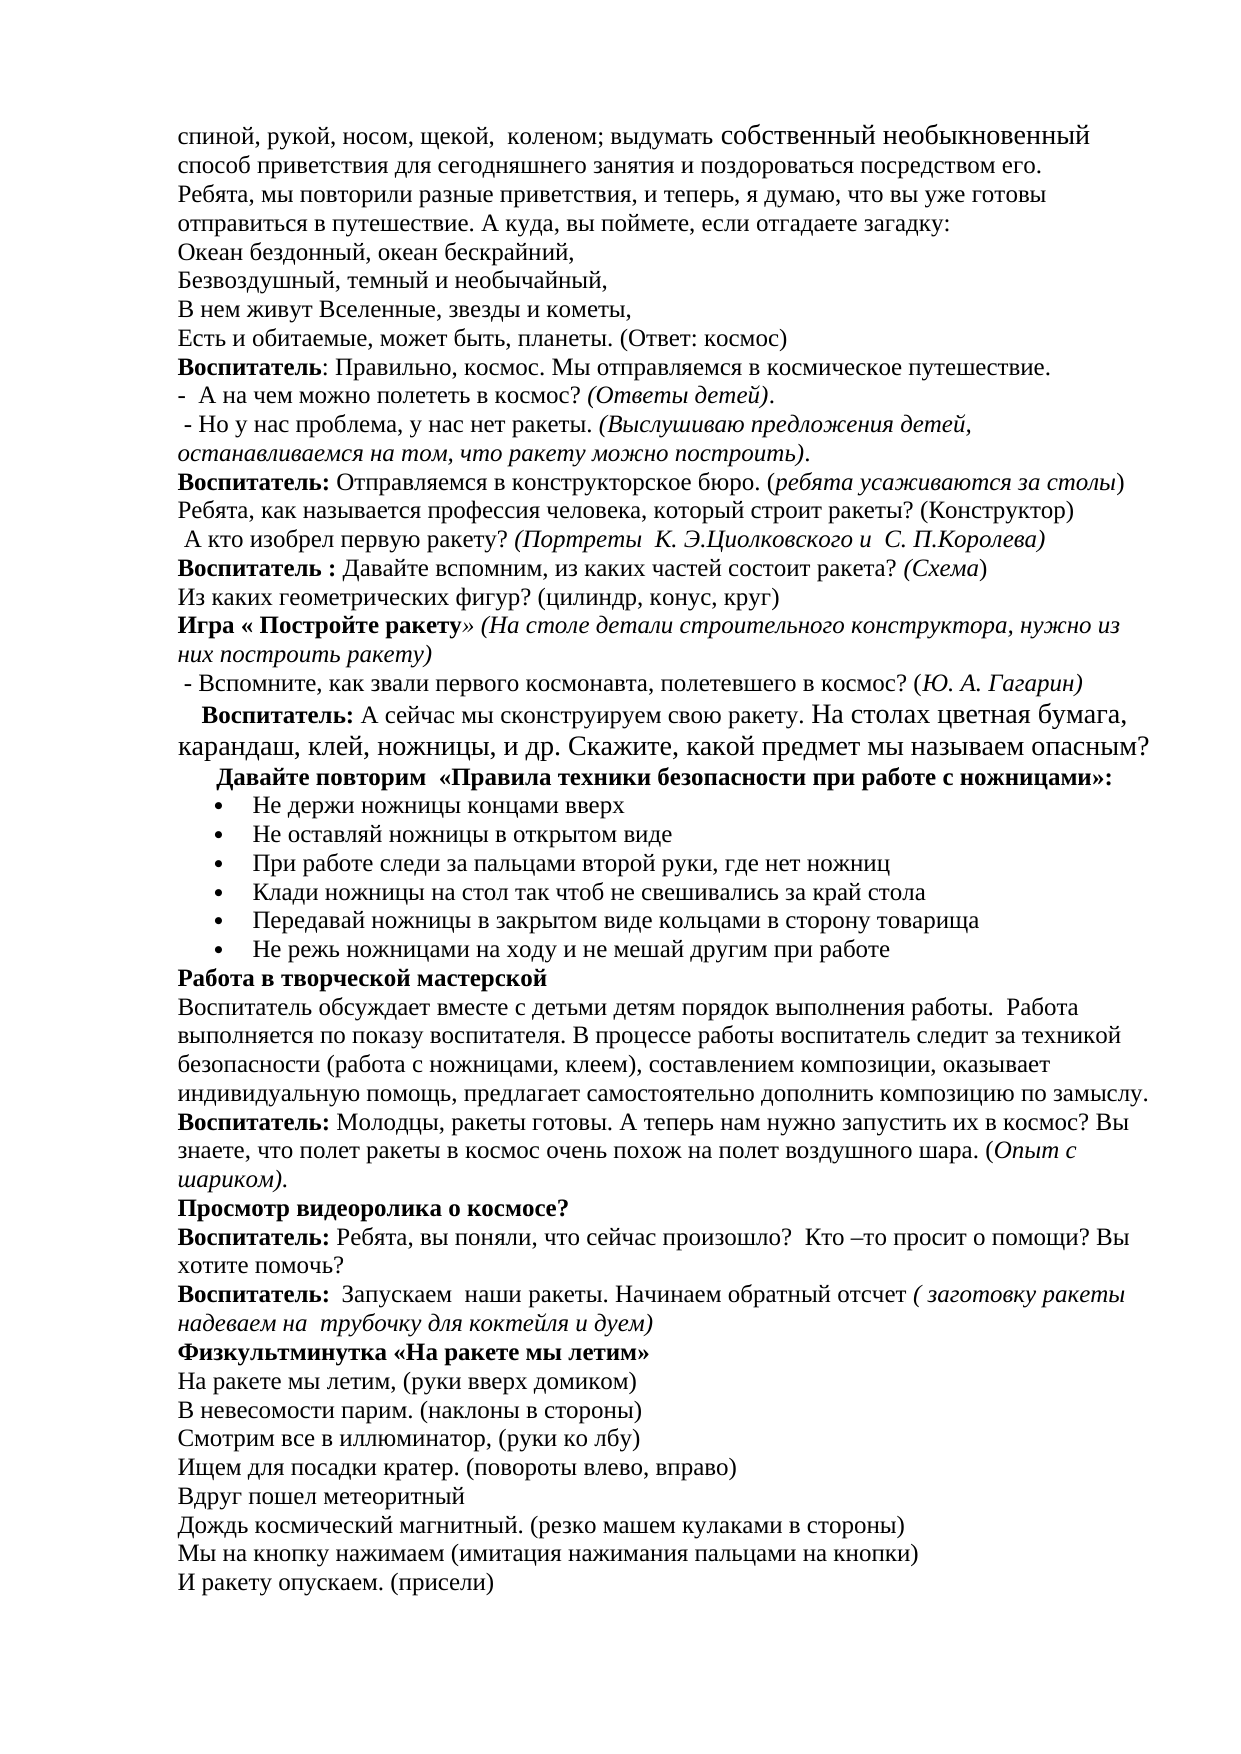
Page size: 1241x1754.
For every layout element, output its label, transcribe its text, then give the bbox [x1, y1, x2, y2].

text А кто изобрел первую ракету? (Портреты К. Э.Циолковского и С. П.Королева) [177, 524, 1152, 553]
text Воспитатель: Молодцы, ракеты готовы. А теперь нам нужно запустить их в космос? Вы знаете, что полет ракеты в космос очень похож на полет воздушного шара. (Опыт с шариком). [177, 1107, 1152, 1193]
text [177, 118, 1152, 179]
text Воспитатель: Ребята, вы поняли, что сейчас произошло? Кто –то просит о помощи? Вы хотите помочь? Воспитатель: Запускаем наши ракеты. Начинаем обратный отсчет ( заготовку ракеты надеваем на трубочку для коктейля и дуем) [177, 1222, 1152, 1337]
text - Но у нас проблема, у нас нет ракеты. (Выслушиваю предложения детей, останавливаемся на том, что ракету можно построить). [177, 409, 1152, 467]
list Не режь ножницами на ходу и не мешай другим при работе [215, 934, 1152, 963]
text Из каких геометрических фигур? (цилиндр, конус, круг) [177, 582, 1152, 611]
text Работа в творческой мастерской Воспитатель обсуждает вместе с детьми детям порядок выполнения работы. Работа выполняется по показу воспитателя. В процессе работы воспитатель следит за техникой безопасности (работа с ножницами, клеем), составлением композиции, оказывает индивидуальную помощь, предлагает самостоятельно дополнить композицию по замыслу. [177, 963, 1152, 1107]
text Воспитатель: Отправляемся в конструкторское бюро. (ребята усаживаются за столы) Ребята, как называется профессия человека, который строит ракеты? (Конструктор) [177, 467, 1152, 524]
list Не держи ножницы концами вверх [215, 790, 1152, 819]
text Ребята, мы повторили разные приветствия, и теперь, я думаю, что вы уже готовы отправиться в путешествие. А куда, вы поймете, если отгадаете загадку: [177, 179, 1152, 237]
text - А на чем можно полететь в космос? (Ответы детей). [177, 381, 1152, 409]
text - Вспомните, как звали первого космонавта, полетевшего в космос? (Ю. А. Гагарин) [177, 668, 1152, 697]
text Воспитатель: Правильно, космос. Мы отправляемся в космическое путешествие. [177, 352, 1152, 381]
text Воспитатель: А сейчас мы сконструируем свою ракету. На столах цветная бумага, карандаш, клей, ножницы, и др. Скажите, какой предмет мы называем опасным? Давайте повторим «Правила техники безопасности при работе с ножницами»: [177, 697, 1152, 790]
text Игра « Постройте ракету» (На столе детали строительного конструктора, нужно из них построить ракету) [177, 611, 1152, 668]
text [177, 1337, 1152, 1596]
text Воспитатель : Давайте вспомним, из каких частей состоит ракета? (Схема) [177, 553, 1152, 582]
list Клади ножницы на стол так чтоб не свешивались за край стола [215, 877, 1152, 905]
text Океан бездонный, океан бескрайний, Безвоздушный, темный и необычайный, В нем живут Вселенные, звезды и кометы, Есть и обитаемые, может быть, планеты. (Ответ: космос) [177, 237, 1152, 352]
list При работе следи за пальцами второй руки, где нет ножниц [215, 848, 1152, 877]
list Не оставляй ножницы в открытом виде [215, 819, 1152, 848]
text Просмотр видеоролика о космосе? [177, 1193, 1152, 1222]
list Передавай ножницы в закрытом виде кольцами в сторону товарища [215, 905, 1152, 934]
